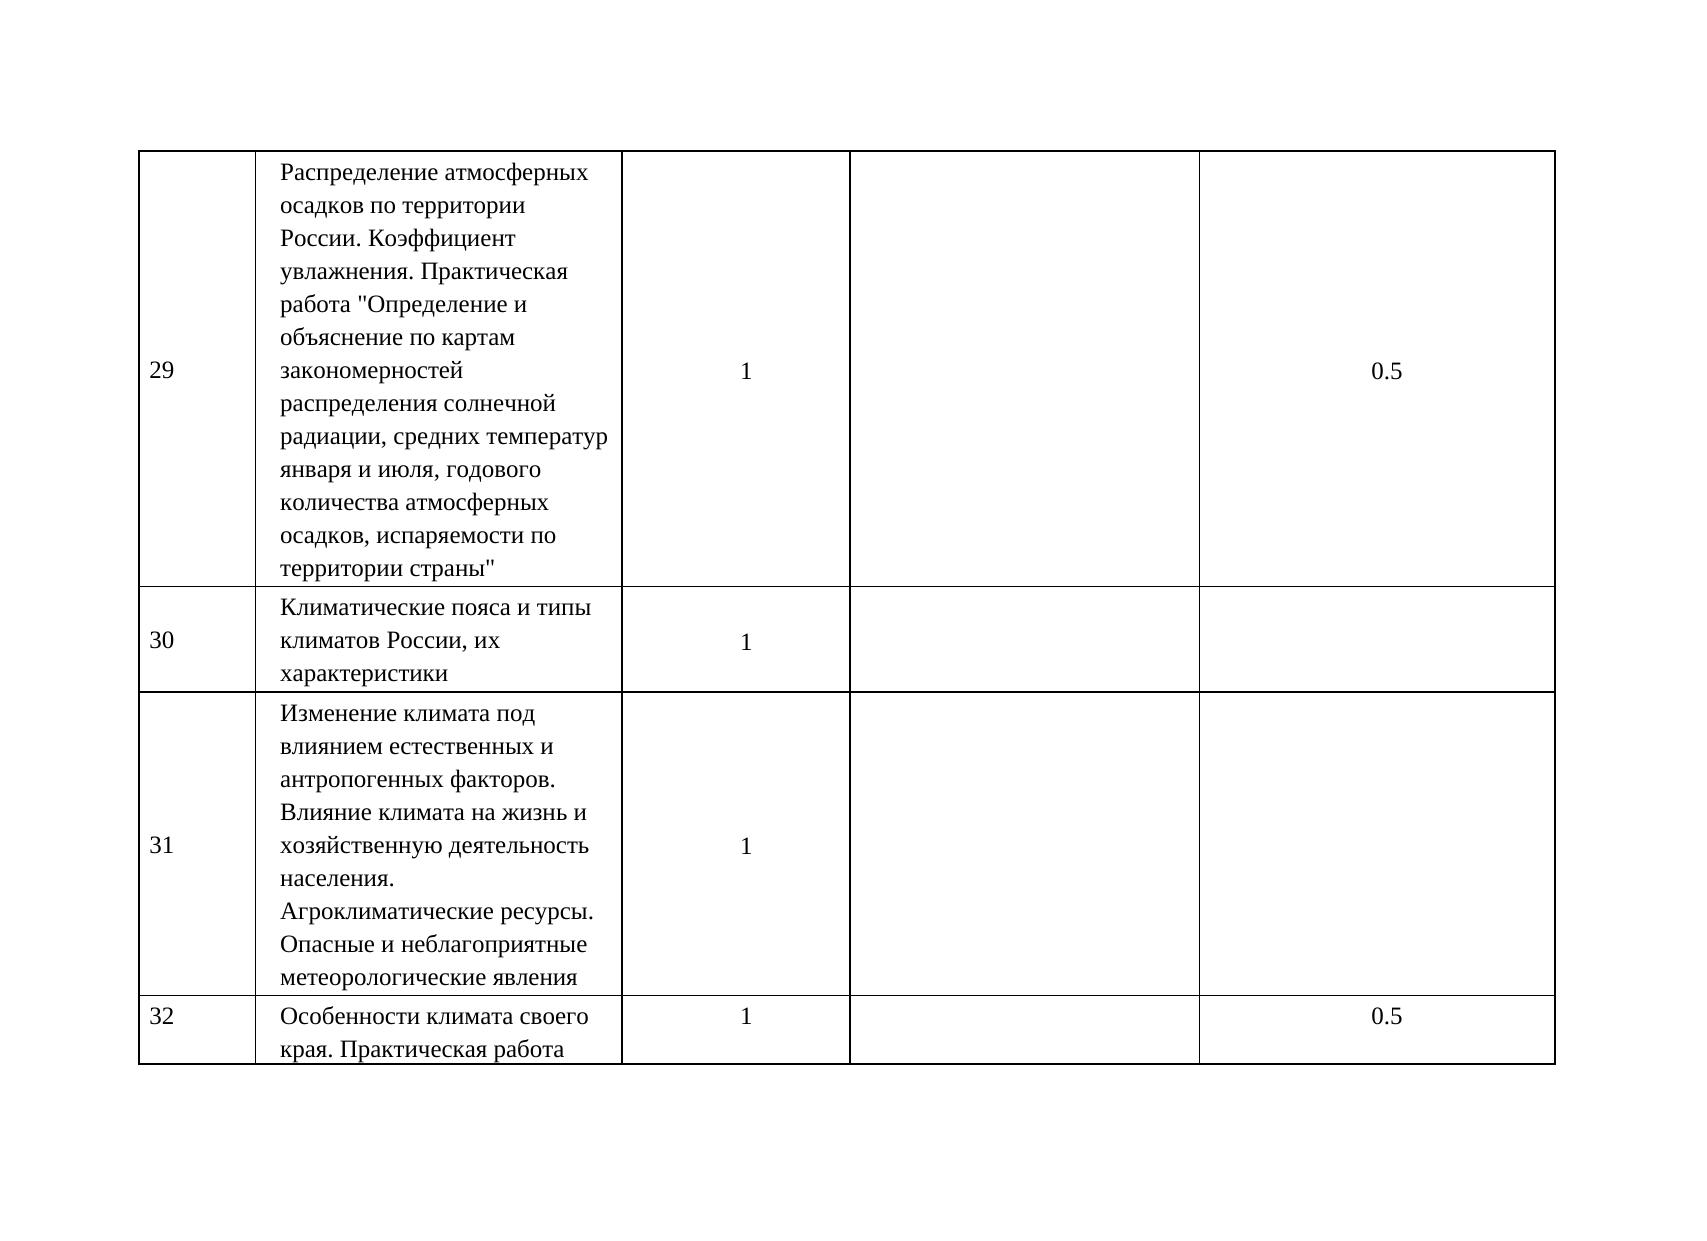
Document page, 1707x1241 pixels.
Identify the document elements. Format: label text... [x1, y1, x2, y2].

table_cell [851, 693, 1199, 994]
table_cell [1200, 587, 1554, 691]
table_cell 1 [623, 587, 849, 691]
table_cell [256, 996, 621, 1063]
table_cell [851, 996, 1199, 1063]
table_cell Распределение атмосферных осадков по территории России. Коэффициент увлажнения. Практическая работа "Определение и объяснение по картам закономерностей распределения солнечной радиации, средних температур января и июля, годового количества атмосферных осадков, испаряемости по территории страны" [256, 152, 621, 586]
table_cell 29 [140, 152, 255, 586]
table_cell 1 [623, 152, 849, 586]
table_cell Изменение климата под влиянием естественных и антропогенных факторов. Влияние климата на жизнь и хозяйственную деятельность населения. Агроклиматические ресурсы. Опасные и неблагоприятные метеорологические явления [256, 693, 621, 994]
table_cell 0.5 [1200, 152, 1554, 586]
table_cell 32 [140, 996, 255, 1063]
table_cell 30 [140, 587, 255, 691]
table_cell 1 [623, 996, 849, 1063]
table_cell [851, 587, 1199, 691]
table_cell 0.5 [1200, 996, 1554, 1063]
table_cell [851, 152, 1199, 586]
table_cell [1200, 693, 1554, 994]
table_cell 31 [140, 693, 255, 994]
table_cell Климатические пояса и типы климатов России, их характеристики [256, 587, 621, 691]
table_cell 1 [623, 693, 849, 994]
